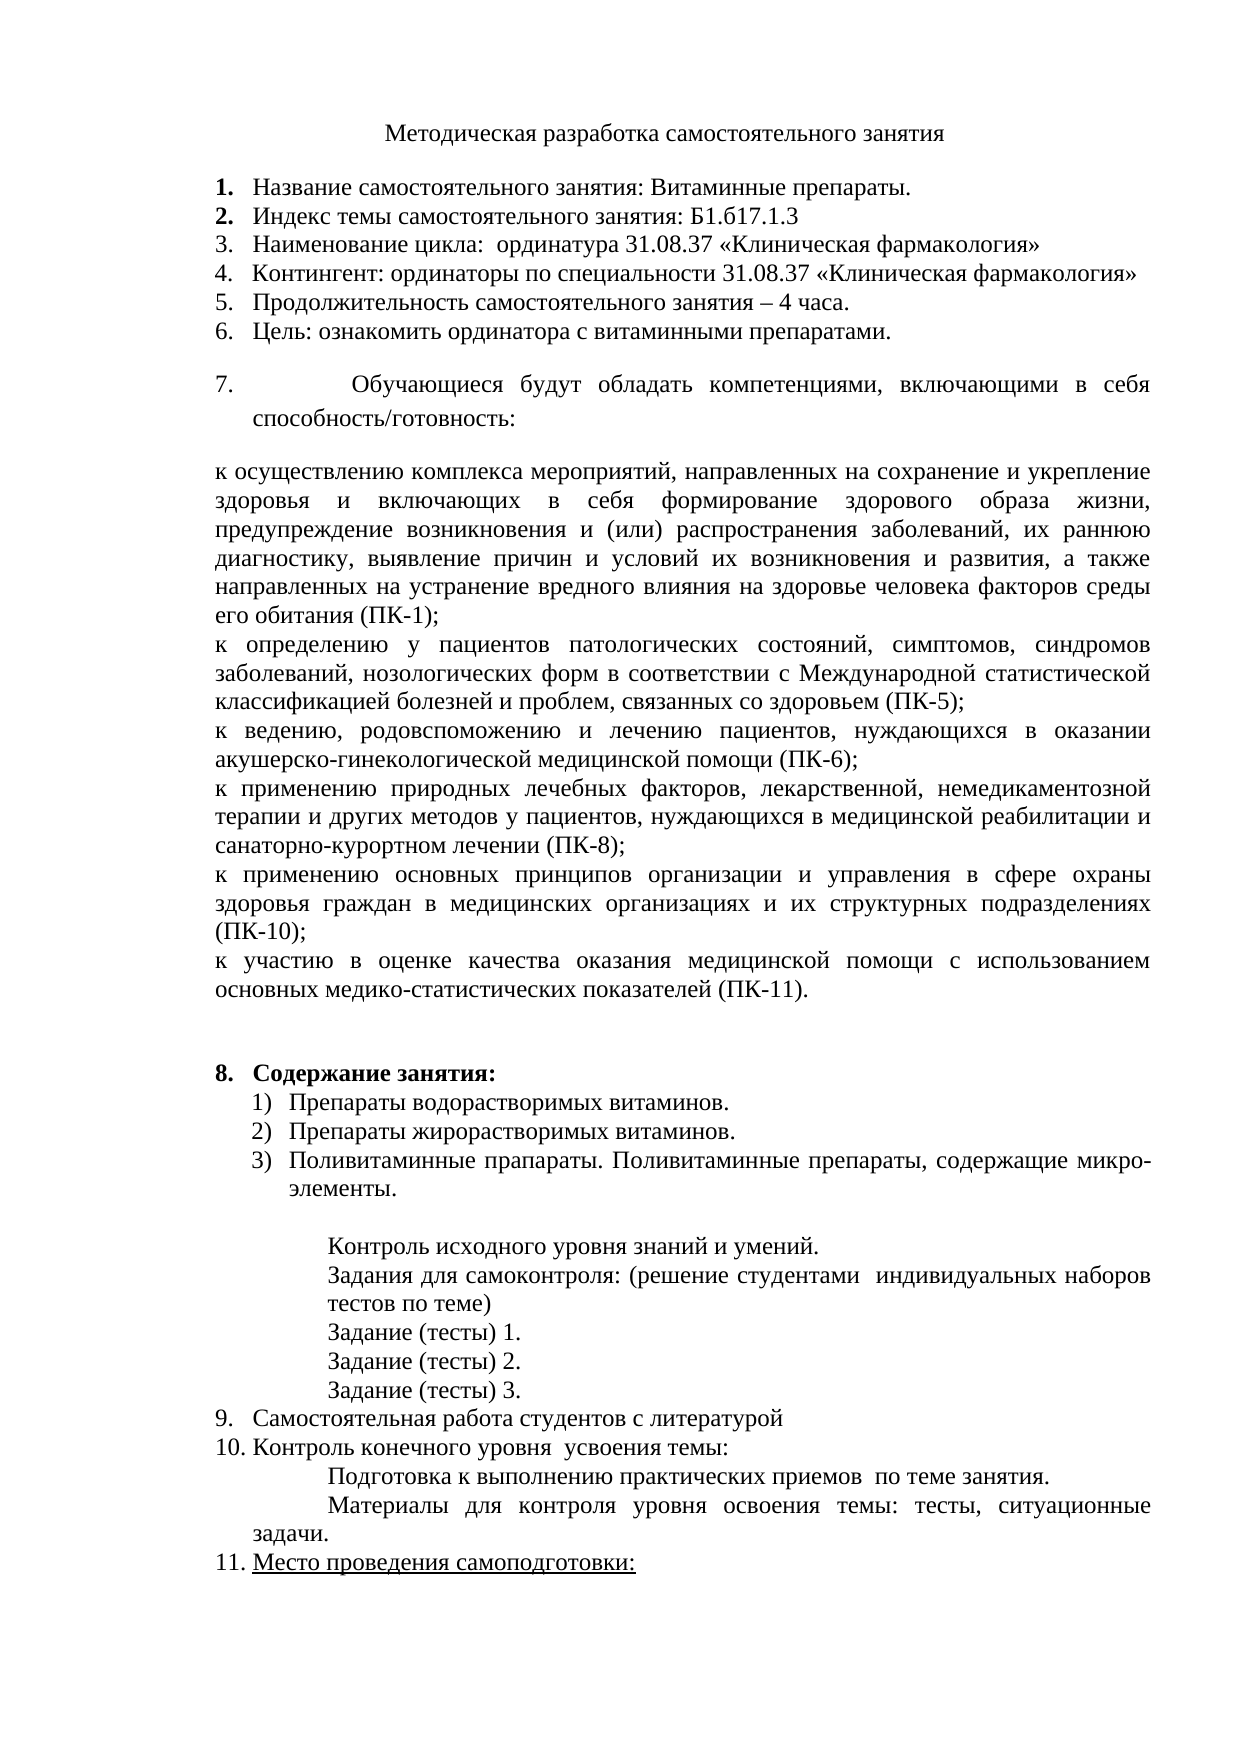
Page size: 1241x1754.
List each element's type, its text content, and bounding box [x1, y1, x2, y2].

list Индекс темы самостоятельного занятия: Б1.б17.1.3 [215, 201, 1152, 229]
text Методическая разработка самостоятельного занятия [177, 118, 1152, 147]
text к участию в оценке качества оказания медицинской помощи с использованием основных медико-статистических показателей (ПК-11). [215, 945, 1152, 1003]
text к определению у пациентов патологических состояний, симптомов, синдромов заболеваний, нозологических форм в соответствии с Международной статистической классификацией болезней и проблем, связанных со здоровьем (ПК-5); [215, 629, 1152, 715]
list Самостоятельная работа студентов с литературой [215, 1403, 1152, 1432]
text Материалы для контроля уровня освоения темы: тесты, ситуационные задачи. [252, 1490, 1152, 1547]
list Название самостоятельного занятия: Витаминные препараты. [215, 172, 1152, 201]
list Контингент: ординаторы по специальности 31.08.37 «Клиническая фармакология» [214, 258, 1152, 287]
list Контроль конечного уровня усвоения темы: [215, 1432, 1152, 1461]
list Цель: ознакомить ординатора с витаминными препаратами. [215, 316, 1152, 344]
list Поливитаминные прапараты. Поливитаминные препараты, содержащие микроэлементы. [251, 1145, 1152, 1202]
text Задание (тесты) 2. [252, 1346, 1152, 1375]
text к осуществлению комплекса мероприятий, направленных на сохранение и укрепление здоровья и включающих в себя формирование здорового образа жизни, предупреждение возникновения и (или) распространения заболеваний, их раннюю диагностику, выявление причин и условий их возникновения и развития, а также направленных на устранение вредного влияния на здоровье человека факторов среды его обитания (ПК-1); [215, 456, 1152, 629]
text Задания для самоконтроля: (решение студентами индивидуальных наборов тестов по теме) [327, 1260, 1152, 1317]
text Подготовка к выполнению практических приемов по теме занятия. [252, 1461, 1152, 1490]
text к применению основных принципов организации и управления в сфере охраны здоровья граждан в медицинских организациях и их структурных подразделениях (ПК-10); [215, 859, 1152, 945]
text к применению природных лечебных факторов, лекарственной, немедикаментозной терапии и других методов у пациентов, нуждающихся в медицинской реабилитации и санаторно-курортном лечении (ПК-8); [215, 773, 1152, 859]
list Наименование цикла: ординатура 31.08.37 «Клиническая фармакология» [215, 229, 1152, 258]
text к ведению, родовспоможению и лечению пациентов, нуждающихся в оказании акушерско-гинекологической медицинской помощи (ПК-6); [215, 715, 1152, 773]
list Обучающиеся будут обладать компетенциями, включающими в себя способность/готовность: [215, 369, 1152, 431]
text Контроль исходного уровня знаний и умений. [252, 1231, 1152, 1260]
list Препараты водорастворимых витаминов. [251, 1087, 1152, 1116]
list Содержание занятия: [215, 1058, 1152, 1087]
list Место проведения самоподготовки: [215, 1547, 1152, 1576]
list Продолжительность самостоятельного занятия – 4 часа. [215, 287, 1152, 316]
text Задание (тесты) 3. [252, 1375, 1152, 1403]
list Препараты жирорастворимых витаминов. [251, 1116, 1152, 1145]
text Задание (тесты) 1. [252, 1317, 1152, 1346]
